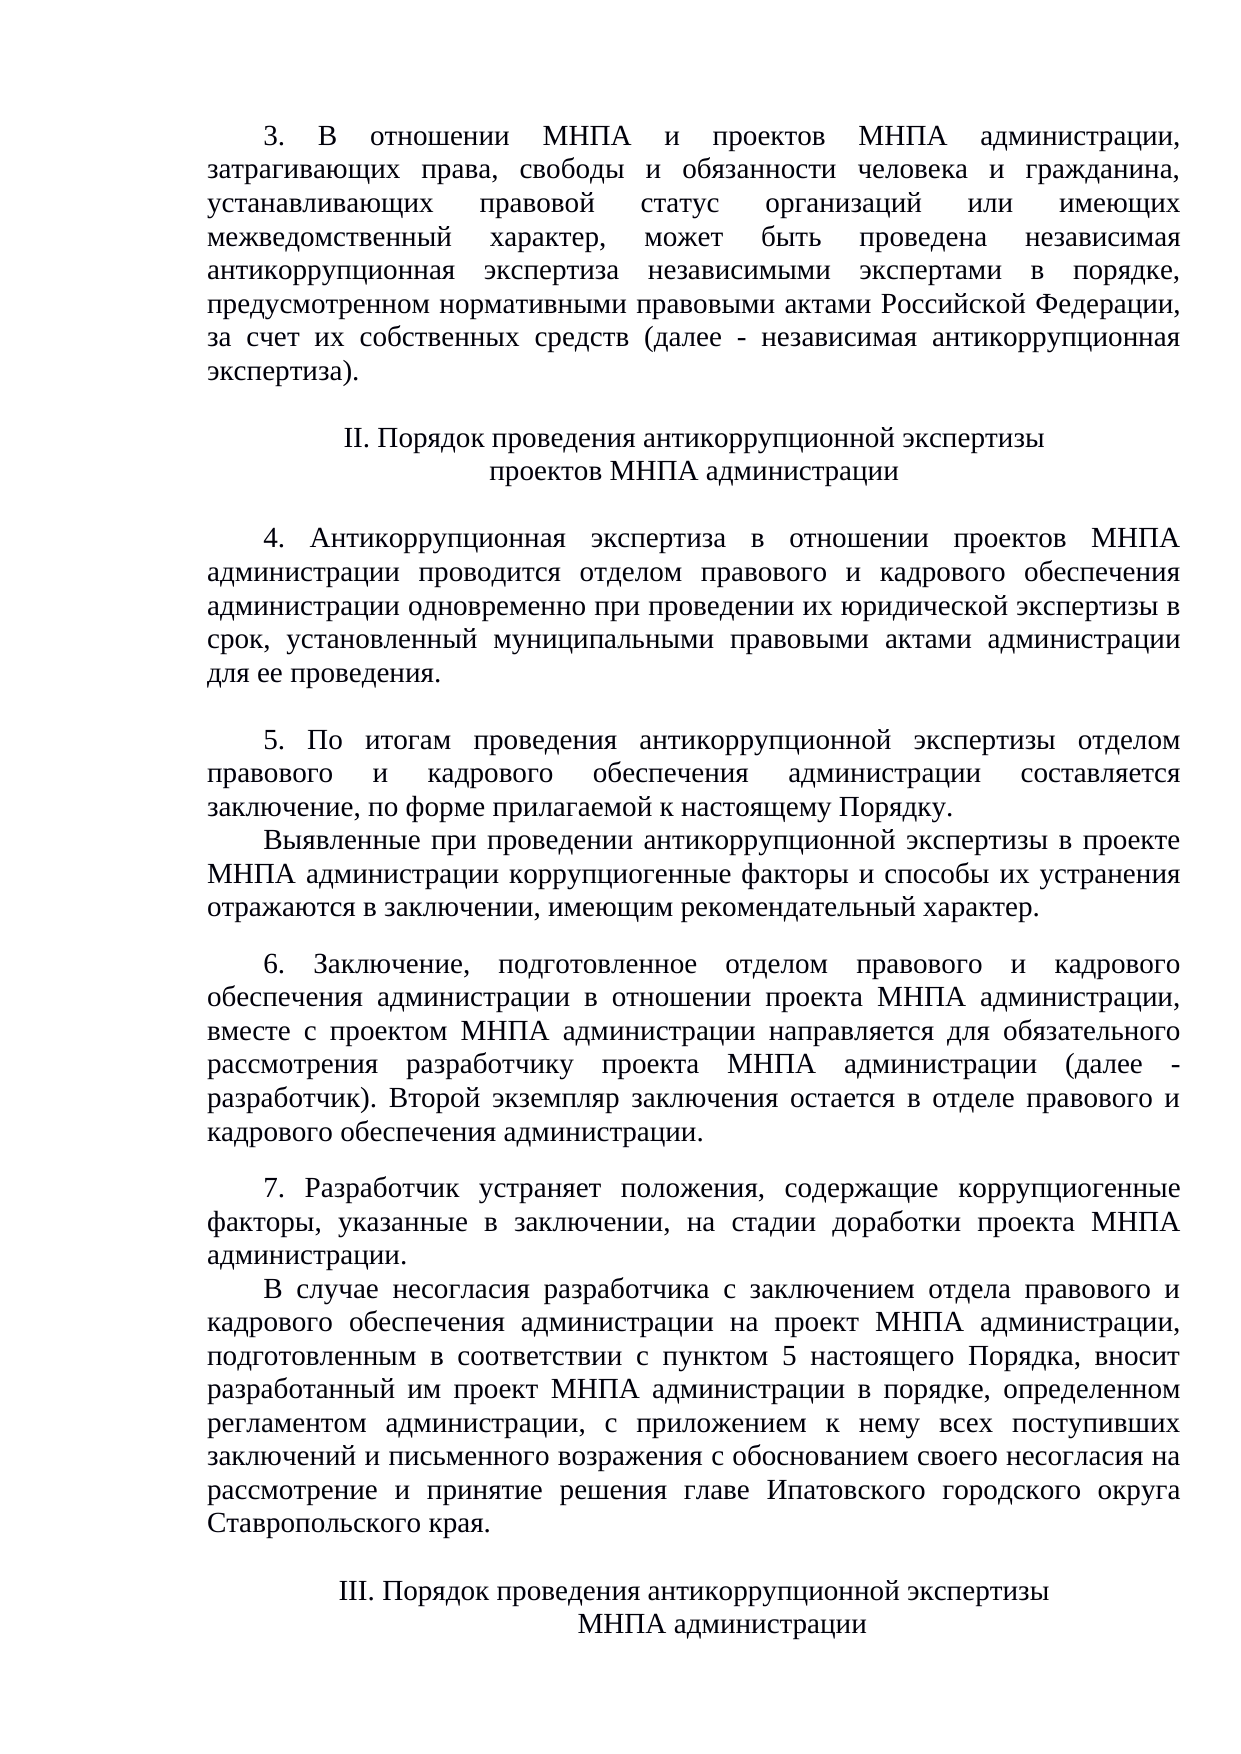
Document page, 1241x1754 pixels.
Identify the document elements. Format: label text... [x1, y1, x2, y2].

text проектов МНПА администрации [207, 453, 1181, 487]
list III. Порядок проведения антикоррупционной экспертизы [207, 1573, 1181, 1606]
text 7. Разработчик устраняет положения, содержащие коррупциогенные факторы, указанные в заключении, на стадии доработки проекта МНПА администрации. [207, 1170, 1181, 1271]
list II. Порядок проведения антикоррупционной экспертизы [207, 420, 1181, 453]
text МНПА администрации [207, 1606, 1181, 1640]
text 6. Заключение, подготовленное отделом правового и кадрового обеспечения администрации в отношении проекта МНПА администрации, вместе с проектом МНПА администрации направляется для обязательного рассмотрения разработчику проекта МНПА администрации (далее - разработчик). Второй экземпляр заключения остается в отделе правового и кадрового обеспечения администрации. [207, 946, 1181, 1147]
text В случае несогласия разработчика с заключением отдела правового и кадрового обеспечения администрации на проект МНПА администрации, подготовленным в соответствии с пунктом 5 настоящего Порядка, вносит разработанный им проект МНПА администрации в порядке, определенном регламентом администрации, с приложением к нему всех поступивших заключений и письменного возражения с обоснованием своего несогласия на рассмотрение и принятие решения главе Ипатовского городского округа Ставропольского края. [207, 1271, 1181, 1539]
text 3. В отношении МНПА и проектов МНПА администрации, затрагивающих права, свободы и обязанности человека и гражданина, устанавливающих правовой статус организаций или имеющих межведомственный характер, может быть проведена независимая антикоррупционная экспертиза независимыми экспертами в порядке, предусмотренном нормативными правовыми актами Российской Федерации, за счет их собственных средств (далее - независимая антикоррупционная экспертиза). [207, 118, 1181, 386]
text 5. По итогам проведения антикоррупционной экспертизы отделом правового и кадрового обеспечения администрации составляется заключение, по форме прилагаемой к настоящему Порядку. [207, 722, 1181, 822]
text 4. Антикоррупционная экспертиза в отношении проектов МНПА администрации проводится отделом правового и кадрового обеспечения администрации одновременно при проведении их юридической экспертизы в срок, установленный муниципальными правовыми актами администрации для ее проведения. [207, 521, 1181, 688]
text Выявленные при проведении антикоррупционной экспертизы в проекте МНПА администрации коррупциогенные факторы и способы их устранения отражаются в заключении, имеющим рекомендательный характер. [207, 822, 1181, 923]
